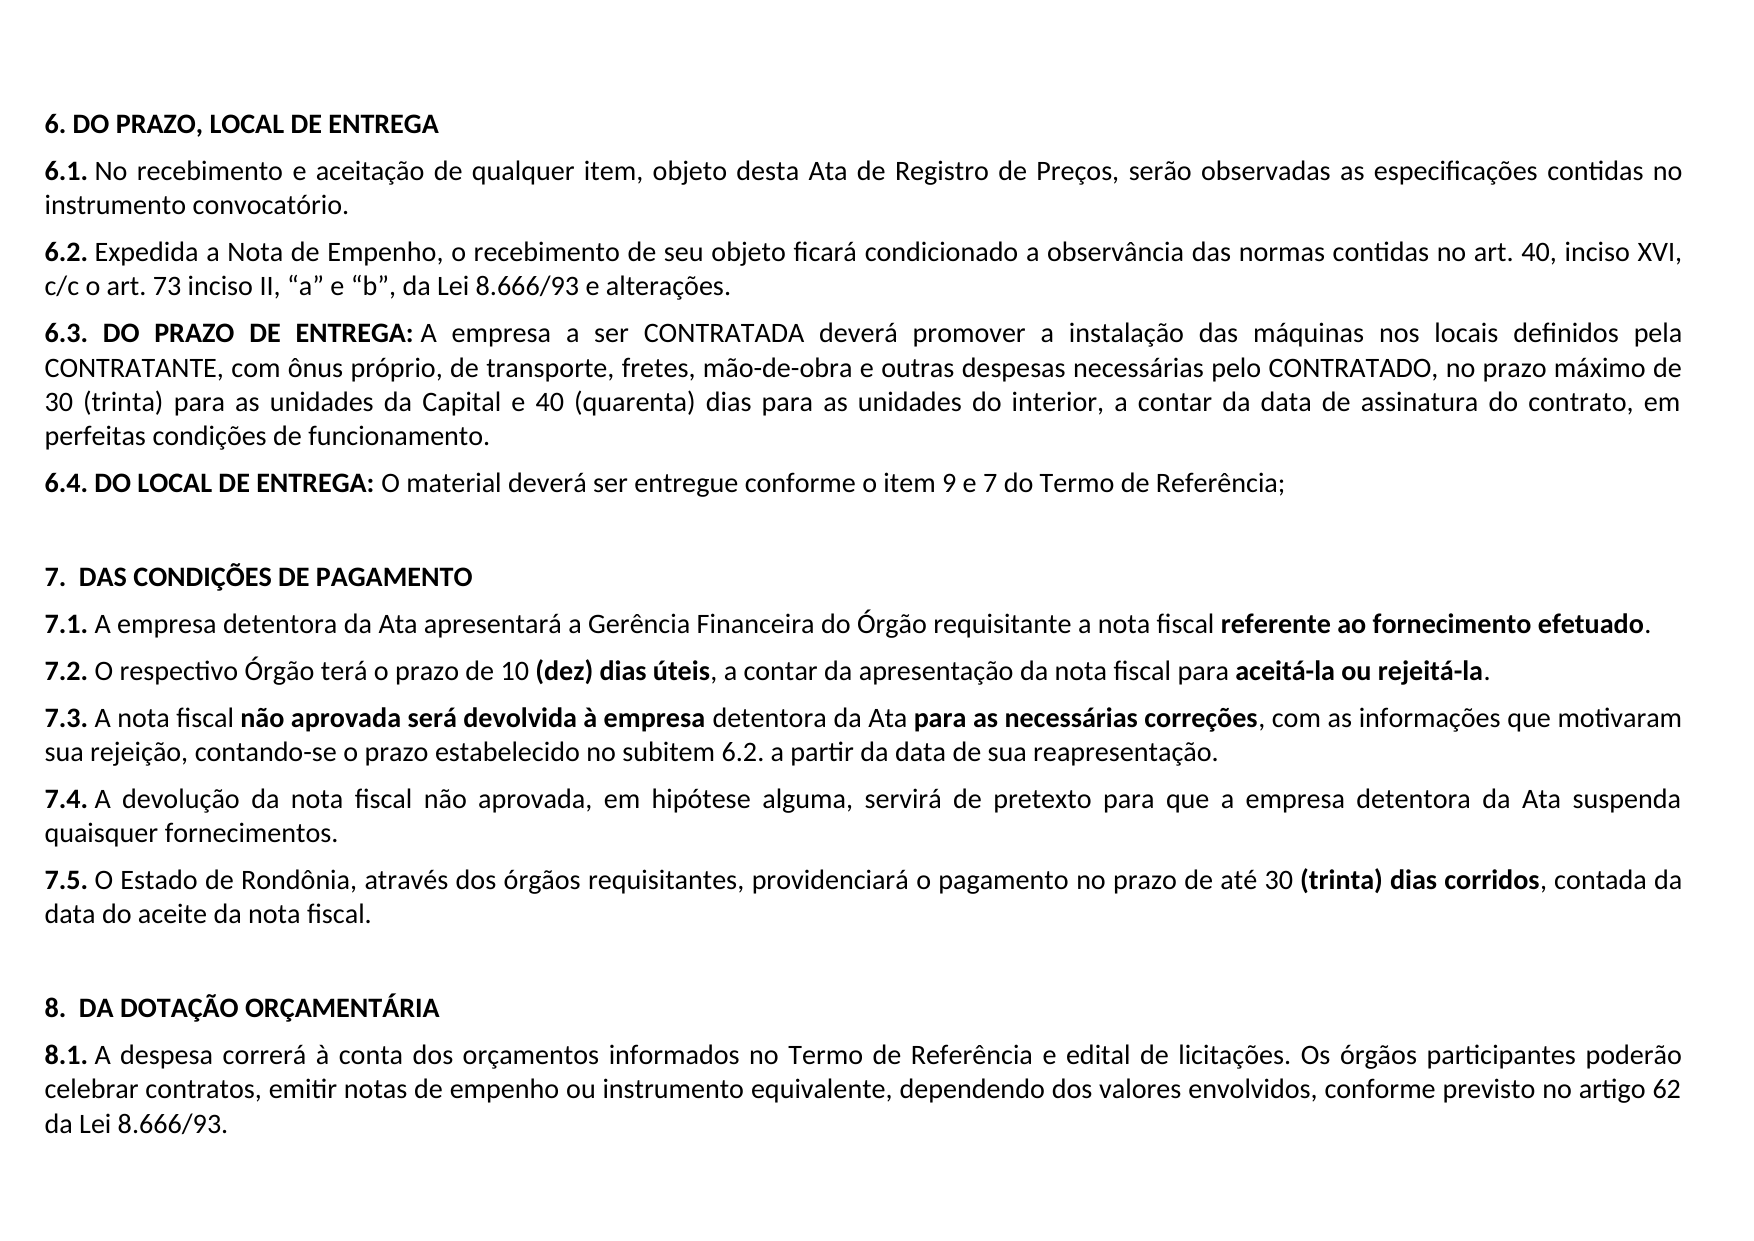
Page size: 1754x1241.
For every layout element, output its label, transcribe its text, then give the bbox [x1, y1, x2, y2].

text 6.2. Expedida a Nota de Empenho, o recebimento de seu objeto ficará condicionado a observância das normas contidas no art. 40, inciso XVI, c/c o art. 73 inciso II, “a” e “b”, da Lei 8.666/93 e alterações. [44, 234, 1682, 303]
text 7.2. O respectivo Órgão terá o prazo de 10 (dez) dias úteis, a contar da apresentação da nota fiscal para aceitá-la ou rejeitá-la. [44, 653, 1682, 687]
text 7.4. A devolução da nota fiscal não aprovada, em hipótese alguma, servirá de pretexto para que a empresa detentora da Ata suspenda quaisquer fornecimentos. [44, 781, 1682, 850]
text 8. DA DOTAÇÃO ORÇAMENTÁRIA [44, 990, 1682, 1025]
text 6.3. DO PRAZO DE ENTREGA: A empresa a ser CONTRATADA deverá promover a instalação das máquinas nos locais definidos pela CONTRATANTE, com ônus próprio, de transporte, fretes, mão-de-obra e outras despesas necessárias pelo CONTRATADO, no prazo máximo de 30 (trinta) para as unidades da Capital e 40 (quarenta) dias para as unidades do interior, a contar da data de assinatura do contrato, em perfeitas condições de funcionamento. [44, 315, 1682, 453]
text 7.1. A empresa detentora da Ata apresentará a Gerência Financeira do Órgão requisitante a nota fiscal referente ao fornecimento efetuado. [44, 606, 1682, 640]
text 6. DO PRAZO, LOCAL DE ENTREGA [44, 106, 1682, 140]
text 6.4. DO LOCAL DE ENTREGA: O material deverá ser entregue conforme o item 9 e 7 do Termo de Referência; [44, 465, 1682, 500]
text 7.5. O Estado de Rondônia, através dos órgãos requisitantes, providenciará o pagamento no prazo de até 30 (trinta) dias corridos, contada da data do aceite da nota fiscal. [44, 862, 1682, 931]
text 8.1. A despesa correrá à conta dos orçamentos informados no Termo de Referência e edital de licitações. Os órgãos participantes poderão celebrar contratos, emitir notas de empenho ou instrumento equivalente, dependendo dos valores envolvidos, conforme previsto no artigo 62 da Lei 8.666/93. [44, 1037, 1682, 1140]
text 6.1. No recebimento e aceitação de qualquer item, objeto desta Ata de Registro de Preços, serão observadas as especificações contidas no instrumento convocatório. [44, 153, 1682, 222]
text 7.3. A nota fiscal não aprovada será devolvida à empresa detentora da Ata para as necessárias correções, com as informações que motivaram sua rejeição, contando-se o prazo estabelecido no subitem 6.2. a partir da data de sua reapresentação. [44, 700, 1682, 768]
text 7. DAS CONDIÇÕES DE PAGAMENTO [44, 559, 1682, 593]
